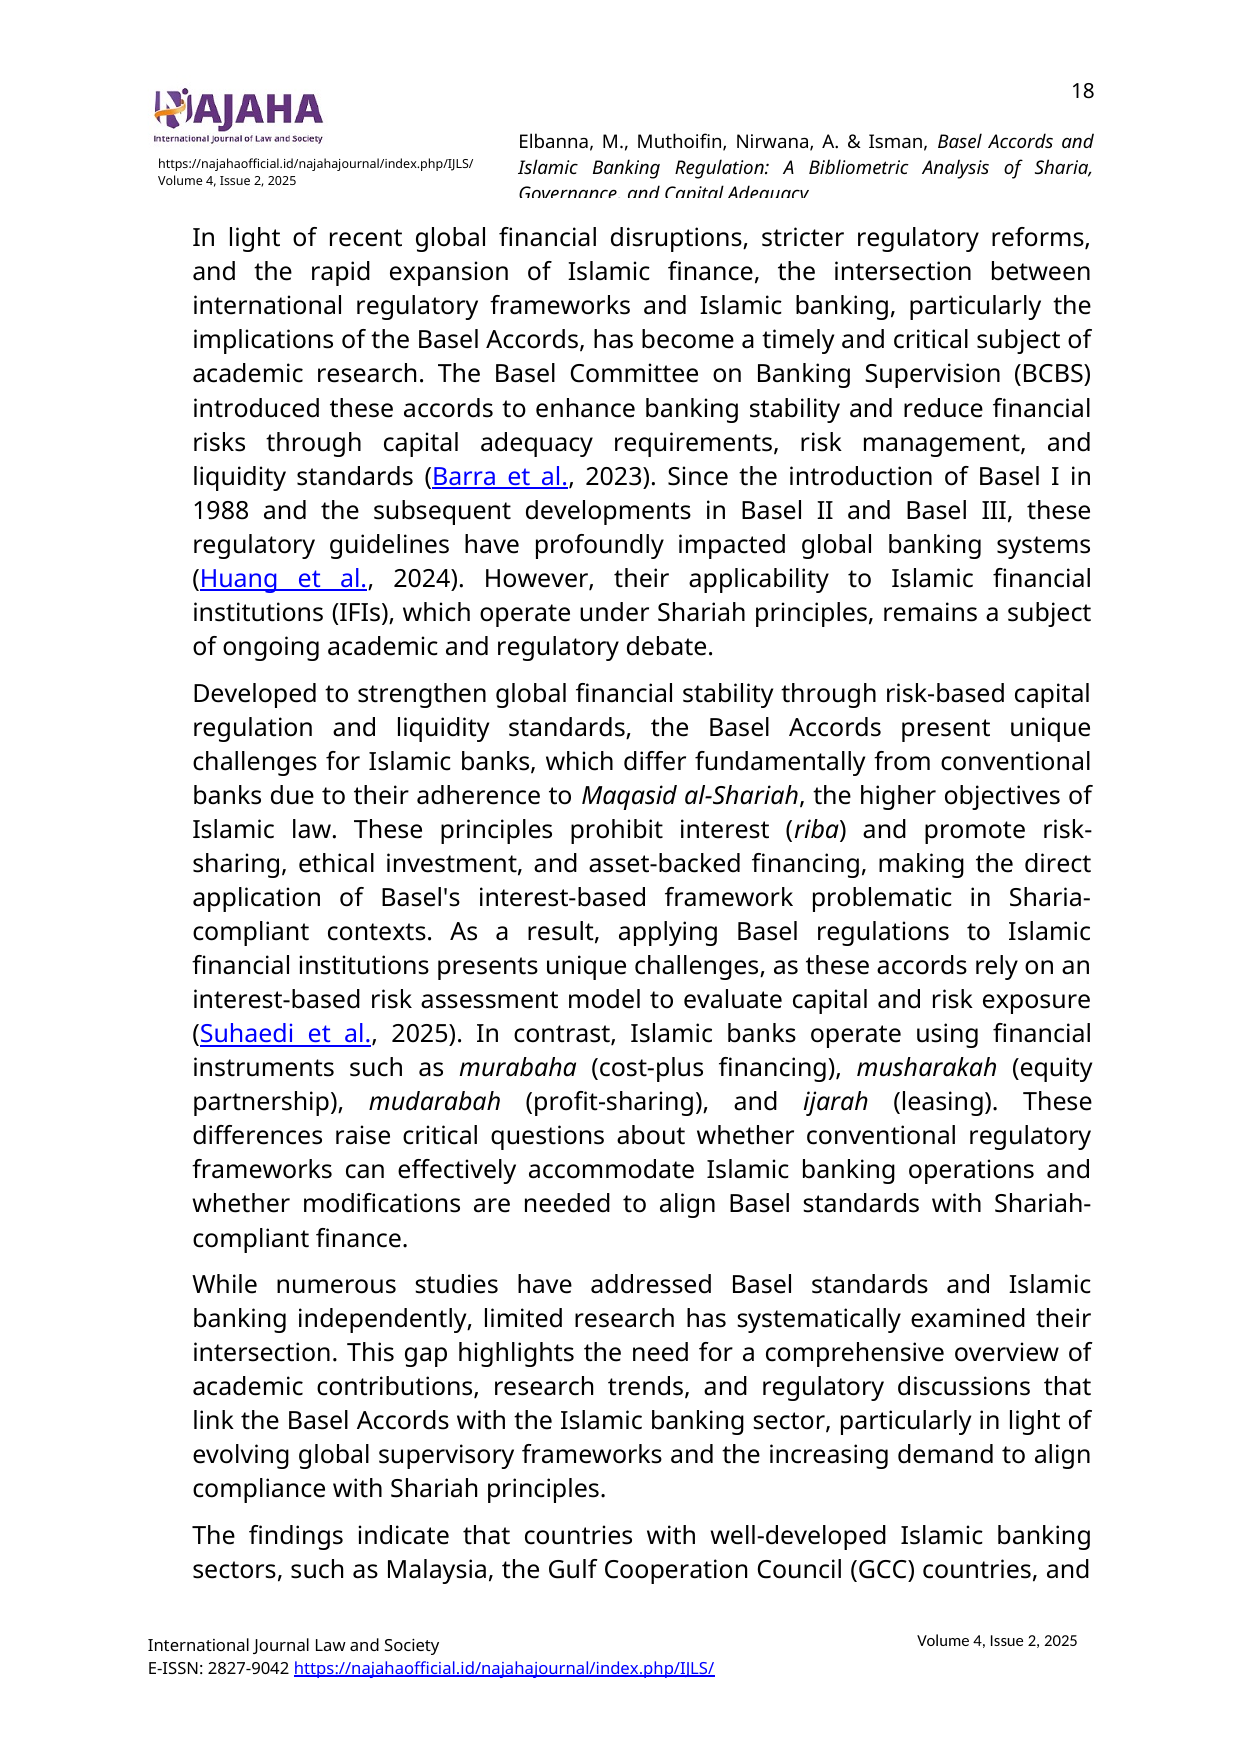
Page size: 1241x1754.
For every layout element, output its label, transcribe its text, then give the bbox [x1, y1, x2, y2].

text Developed to strengthen global financial stability through risk-based capital regulation and liquidity standards, the Basel Accords present unique challenges for Islamic banks, which differ fundamentally from conventional banks due to their adherence to Maqasid al-Shariah, the higher objectives of Islamic law. These principles prohibit interest (riba) and promote risk-sharing, ethical investment, and asset-backed financing, making the direct application of Basel's interest-based framework problematic in Sharia-compliant contexts. As a result, applying Basel regulations to Islamic financial institutions presents unique challenges, as these accords rely on an interest-based risk assessment model to evaluate capital and risk exposure (Suhaedi et al., 2025). In contrast, Islamic banks operate using financial instruments such as murabaha (cost-plus financing), musharakah (equity partnership), mudarabah (profit-sharing), and ijarah (leasing). These differences raise critical questions about whether conventional regulatory frameworks can effectively accommodate Islamic banking operations and whether modifications are needed to align Basel standards with Shariah-compliant finance. [192, 675, 1092, 1254]
picture [147, 75, 328, 158]
text In light of recent global financial disruptions, stricter regulatory reforms, and the rapid expansion of Islamic finance, the intersection between international regulatory frameworks and Islamic banking, particularly the implications of the Basel Accords, has become a timely and critical subject of academic research. The Basel Committee on Banking Supervision (BCBS) introduced these accords to enhance banking stability and reduce financial risks through capital adequacy requirements, risk management, and liquidity standards (Barra et al., 2023). Since the introduction of Basel I in 1988 and the subsequent developments in Basel II and Basel III, these regulatory guidelines have profoundly impacted global banking systems (Huang et al., 2024). However, their applicability to Islamic financial institutions (IFIs), which operate under Shariah principles, remains a subject of ongoing academic and regulatory debate. [192, 220, 1092, 663]
text While numerous studies have addressed Basel standards and Islamic banking independently, limited research has systematically examined their intersection. This gap highlights the need for a comprehensive overview of academic contributions, research trends, and regulatory discussions that link the Basel Accords with the Islamic banking sector, particularly in light of evolving global supervisory frameworks and the increasing demand to align compliance with Shariah principles. [192, 1267, 1092, 1505]
